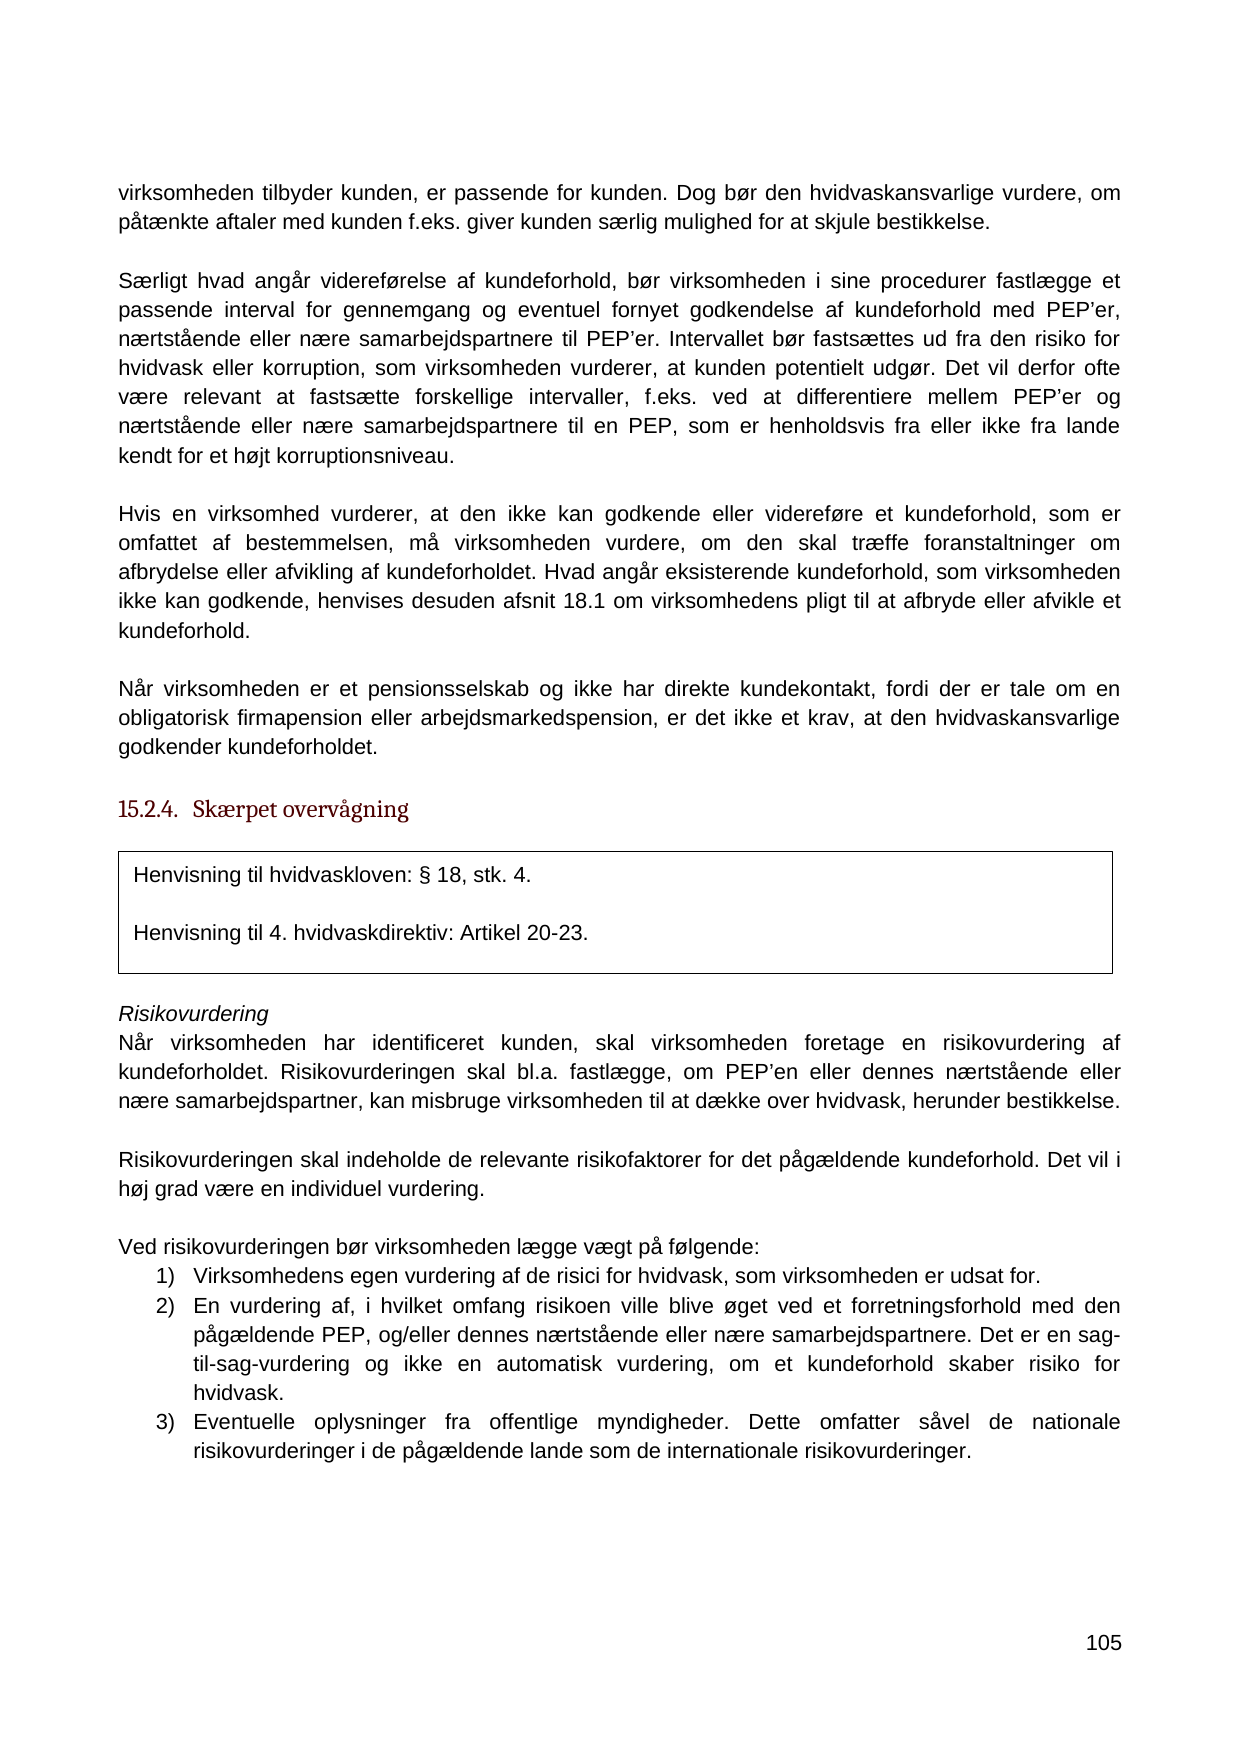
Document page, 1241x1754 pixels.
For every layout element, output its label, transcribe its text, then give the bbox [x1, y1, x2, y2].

text Når virksomheden er et pensionsselskab og ikke har direkte kundekontakt, fordi der er tale om en obligatorisk firmapension eller arbejdsmarkedspension, er det ikke et krav, at den hvidvaskansvarlige godkender kundeforholdet. [118, 673, 1122, 761]
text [118, 177, 1122, 236]
text Hvis en virksomhed vurderer, at den ikke kan godkende eller videreføre et kundeforhold, som er omfattet af bestemmelsen, må virksomheden vurdere, om den skal træffe foranstaltninger om afbrydelse eller afvikling af kundeforholdet. Hvad angår eksisterende kundeforhold, som virksomheden ikke kan godkende, henvises desuden afsnit 18.1 om virksomhedens pligt til at afbryde eller afvikle et kundeforhold. [118, 498, 1122, 644]
text Risikovurdering [118, 823, 1122, 1027]
text Særligt hvad angår videreførelse af kundeforhold, bør virksomheden i sine procedurer fastlægge et passende interval for gennemgang og eventuel fornyet godkendelse af kundeforhold med PEP’er, nærtstående eller nære samarbejdspartnere til PEP’er. Intervallet bør fastsættes ud fra den risiko for hvidvask eller korruption, som virksomheden vurderer, at kunden potentielt udgør. Det vil derfor ofte være relevant at fastsætte forskellige intervaller, f.eks. ved at differentiere mellem PEP’er og nærtstående eller nære samarbejdspartnere til en PEP, som er henholdsvis fra eller ikke fra lande kendt for et højt korruptionsniveau. [118, 265, 1122, 469]
text Ved risikovurderingen bør virksomheden lægge vægt på følgende: [118, 1231, 1122, 1261]
subtitle Skærpet overvågning [118, 794, 1122, 823]
text Når virksomheden har identificeret kunden, skal virksomheden foretage en risikovurdering af kundeforholdet. Risikovurderingen skal bl.a. fastlægge, om PEP’en eller dennes nærtstående eller nære samarbejdspartner, kan misbruge virksomheden til at dække over hvidvask, herunder bestikkelse. [118, 1027, 1122, 1115]
text Risikovurderingen skal indeholde de relevante risikofaktorer for det pågældende kundeforhold. Det vil i høj grad være en individuel vurdering. [118, 1144, 1122, 1202]
list Eventuelle oplysninger fra offentlige myndigheder. Dette omfatter såvel de nationale risikovurderinger i de pågældende lande som de internationale risikovurderinger. [156, 1406, 1122, 1465]
list Virksomhedens egen vurdering af de risici for hvidvask, som virksomheden er udsat for. [156, 1261, 1122, 1290]
list En vurdering af, i hvilket omfang risikoen ville blive øget ved et forretningsforhold med den pågældende PEP, og/eller dennes nærtstående eller nære samarbejdspartnere. Det er en sag-til-sag-vurdering og ikke en automatisk vurdering, om et kundeforhold skaber risiko for hvidvask. [156, 1290, 1122, 1406]
